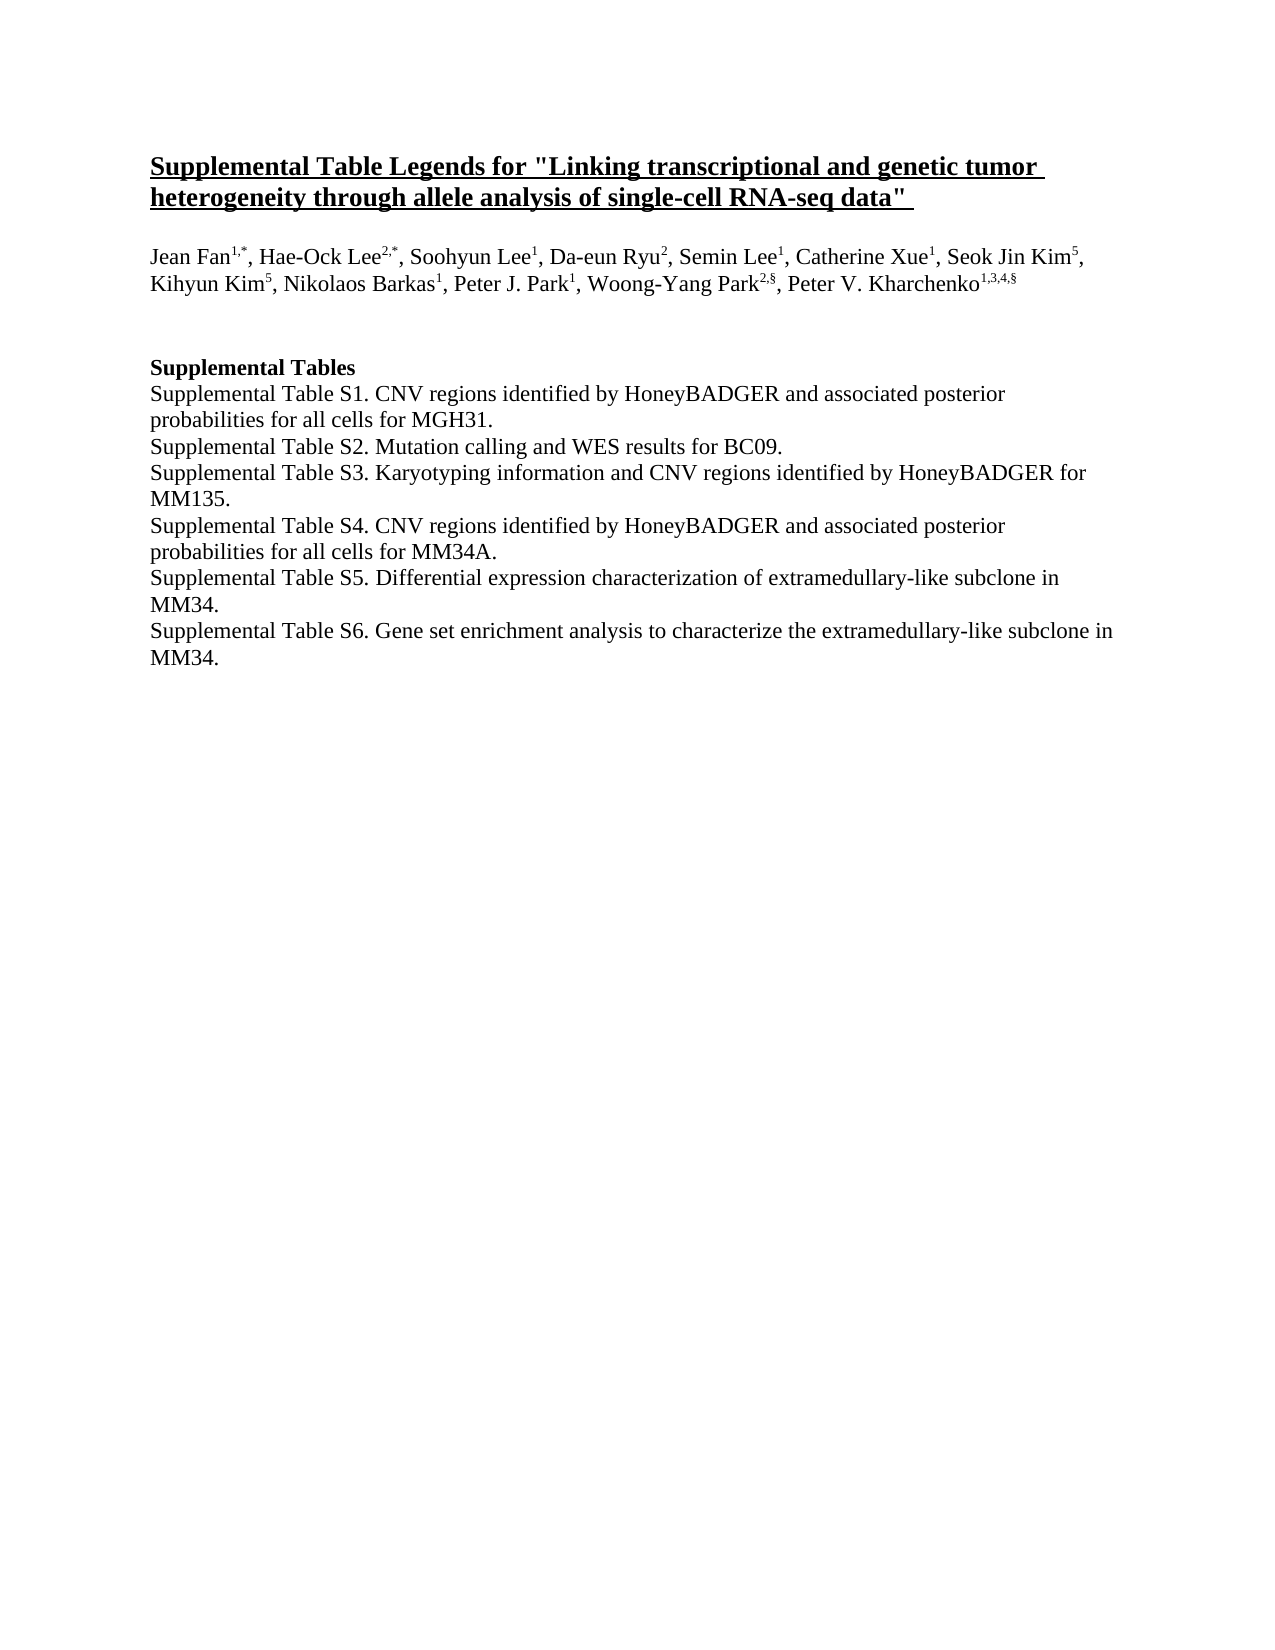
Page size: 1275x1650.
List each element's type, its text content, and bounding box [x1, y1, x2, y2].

text Supplemental Table S2. Mutation calling and WES results for BC09. [150, 433, 1125, 459]
text Supplemental Table Legends for "Linking transcriptional and genetic tumor heterogeneity through allele analysis of single-cell RNA-seq data" [150, 150, 1125, 212]
text Supplemental Table S6. Gene set enrichment analysis to characterize the extramedullary-like subclone in MM34. [150, 617, 1125, 670]
text Supplemental Table S5. Differential expression characterization of extramedullary-like subclone in MM34. [150, 564, 1125, 617]
text Supplemental Table S4. CNV regions identified by HoneyBADGER and associated posterior probabilities for all cells for MM34A. [150, 512, 1125, 564]
text Supplemental Table S3. Karyotyping information and CNV regions identified by HoneyBADGER for MM135. [150, 459, 1125, 512]
text Supplemental Tables [150, 354, 1125, 380]
text Jean Fan1,*, Hae-Ock Lee2,*, Soohyun Lee1, Da-eun Ryu2, Semin Lee1, Catherine Xue1, Seok Jin Kim5, Kihyun Kim5, Nikolaos Barkas1, Peter J. Park1, Woong-Yang Park2,§, Peter V. Kharchenko1,3,4,§ [150, 243, 1125, 296]
text Supplemental Table S1. CNV regions identified by HoneyBADGER and associated posterior probabilities for all cells for MGH31. [150, 380, 1125, 433]
